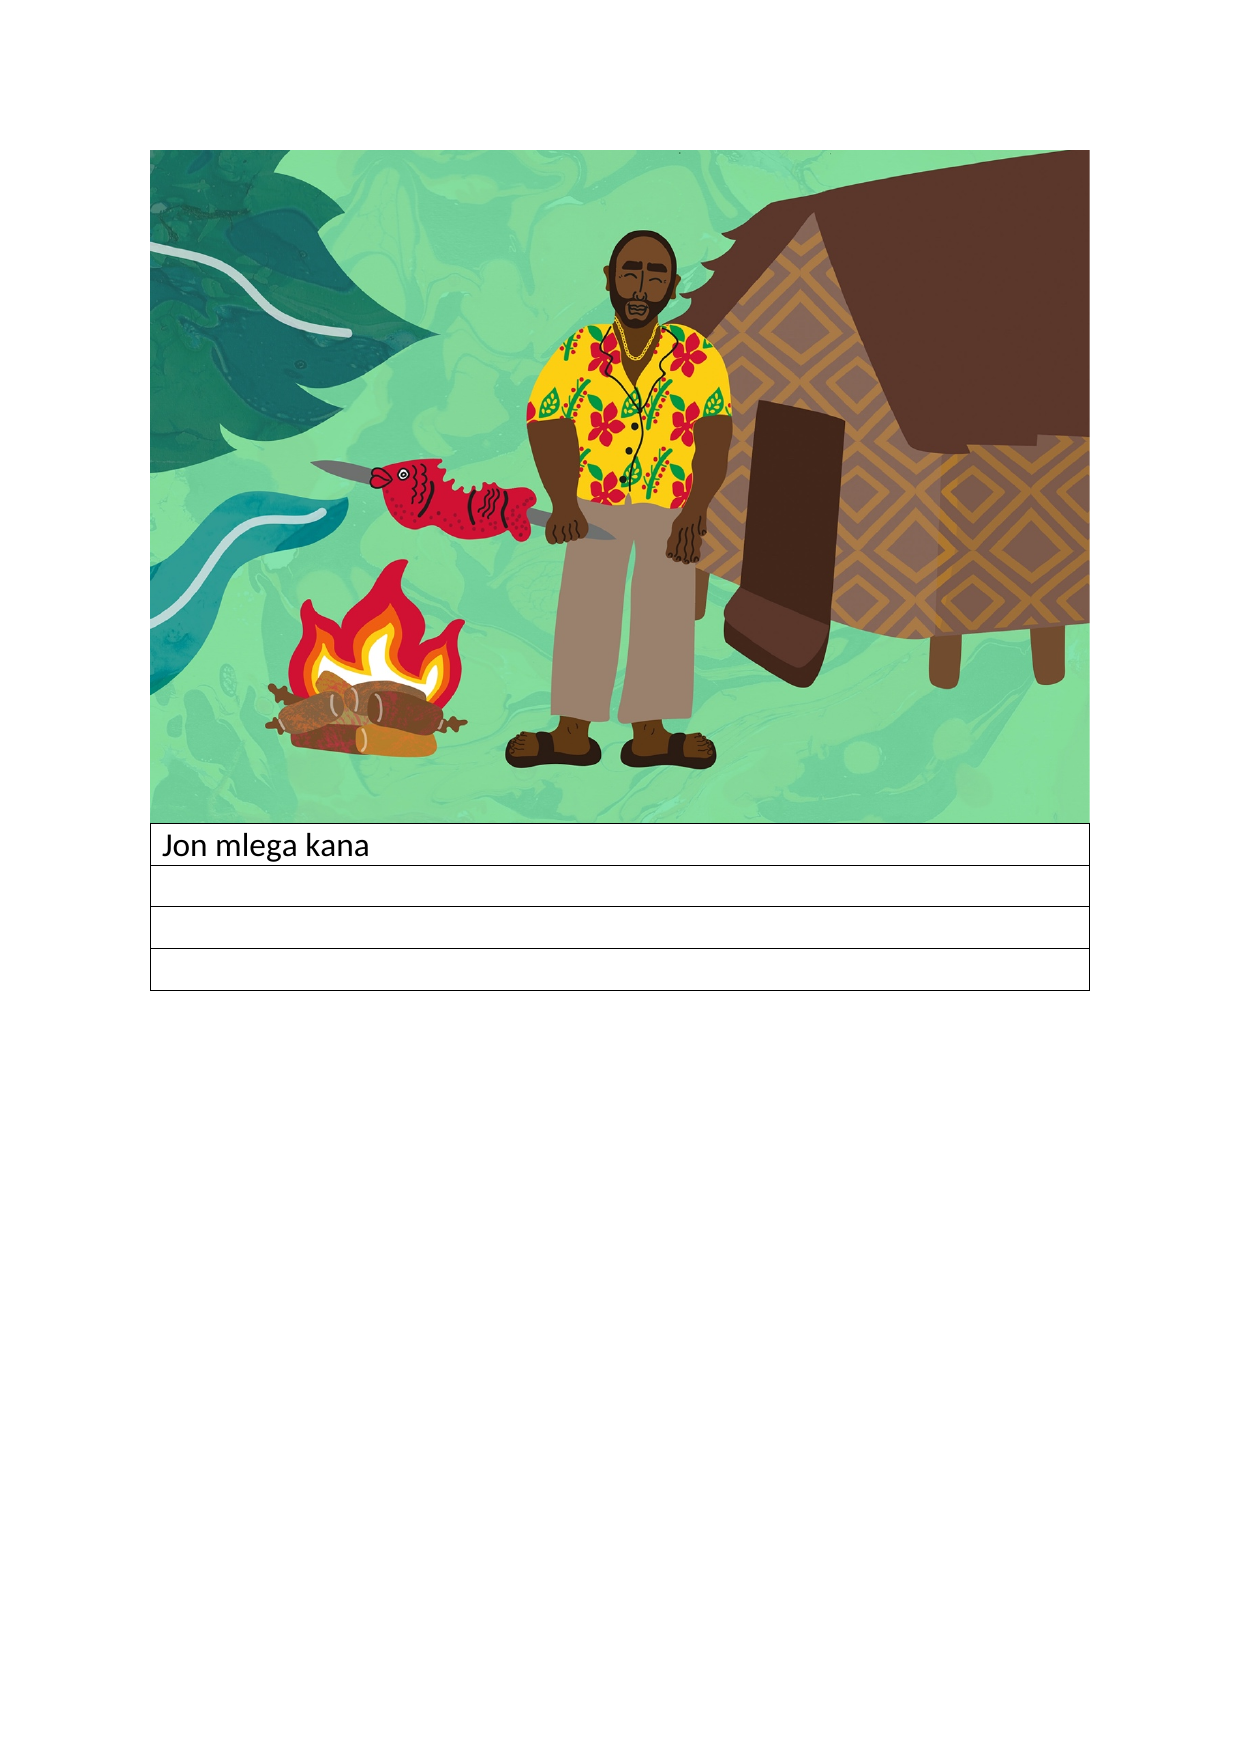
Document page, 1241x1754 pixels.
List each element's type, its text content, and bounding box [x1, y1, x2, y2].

picture [150, 150, 1090, 823]
table_cell [151, 866, 1089, 906]
table_cell [151, 907, 1089, 948]
table_header Jon mlega kana [151, 824, 1089, 864]
table_cell [151, 949, 1089, 990]
